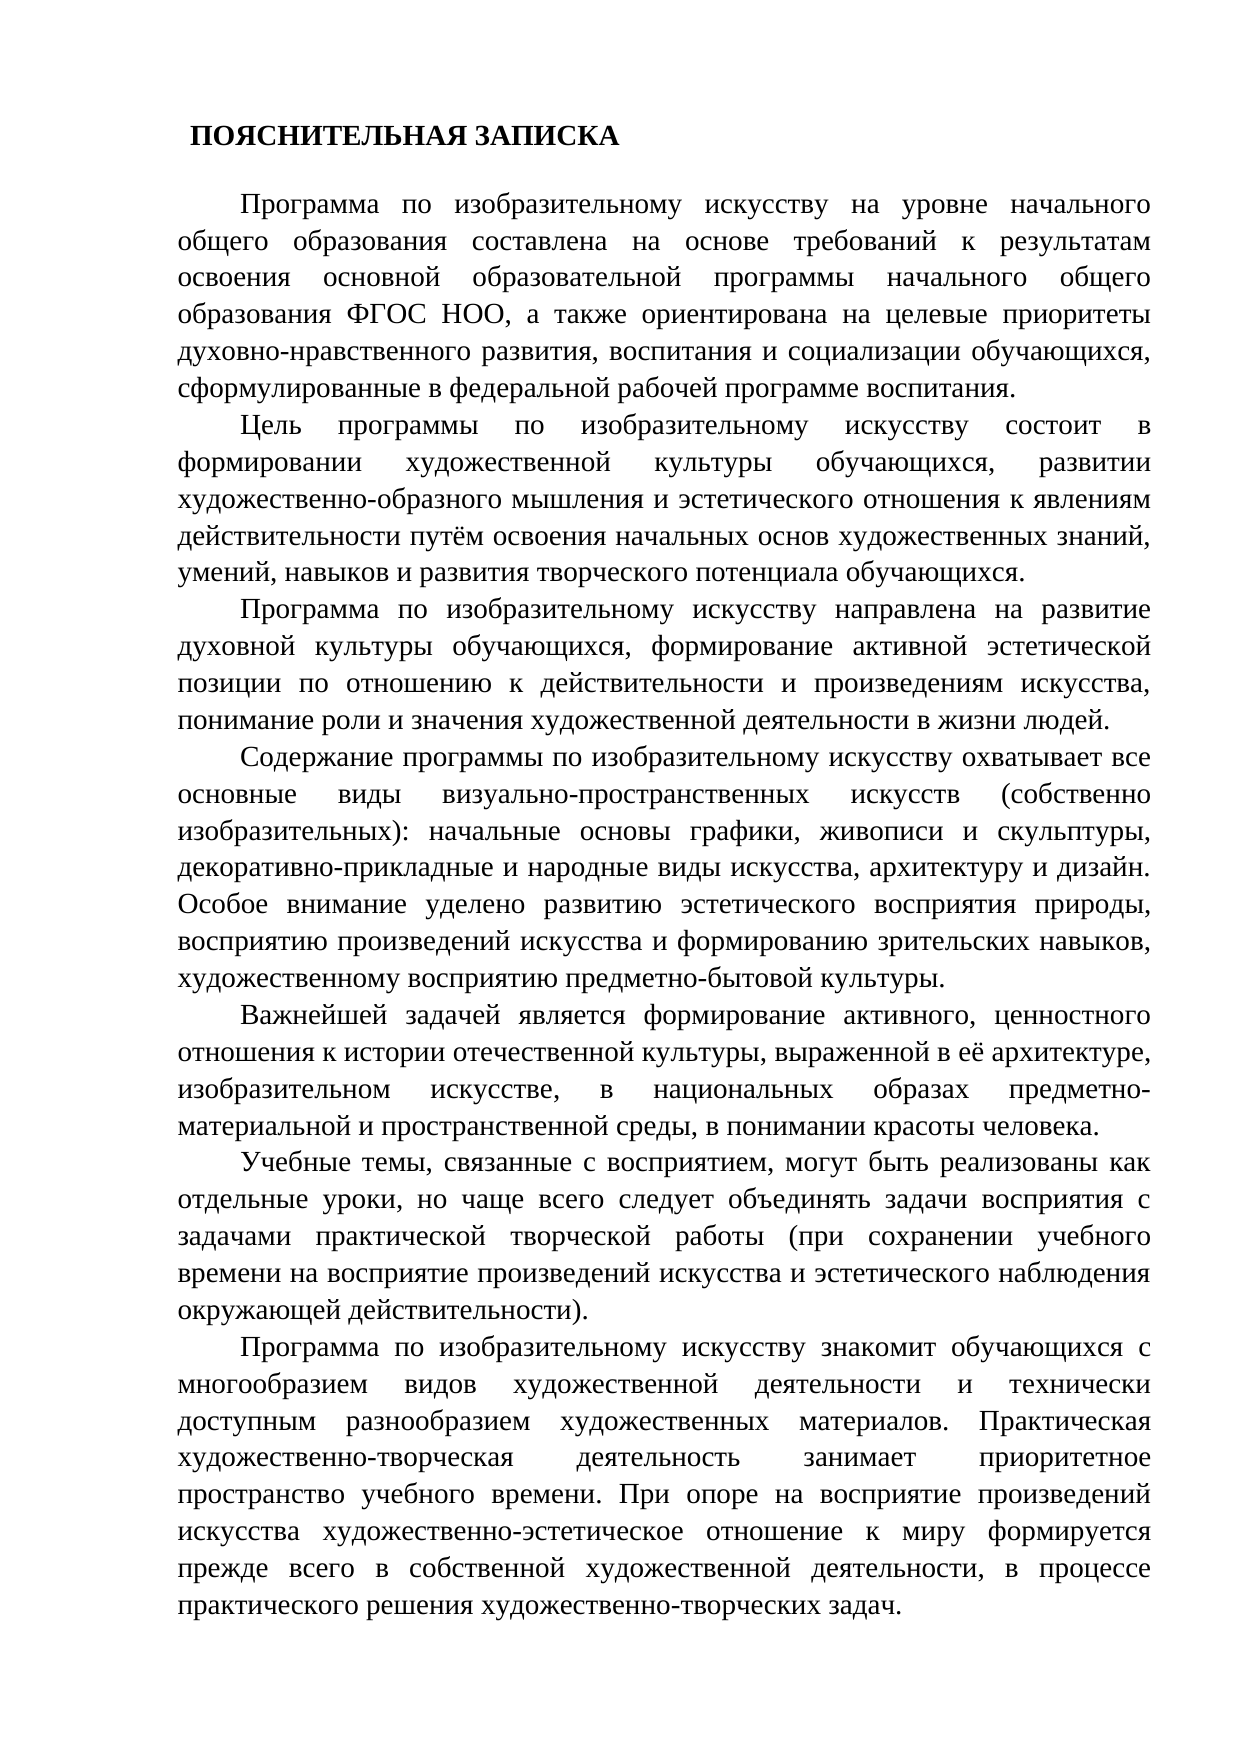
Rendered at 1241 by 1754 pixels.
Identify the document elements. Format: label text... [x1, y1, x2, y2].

text Программа по изобразительному искусству направлена на развитие духовной культуры обучающихся, формирование активной эстетической позиции по отношению к действительности и произведениям искусства, понимание роли и значения художественной деятельности в жизни людей. [177, 591, 1152, 736]
text Важнейшей задачей является формирование активного, ценностного отношения к истории отечественной культуры, выраженной в её архитектуре, изобразительном искусстве, в национальных образах предметно-материальной и пространственной среды, в понимании красоты человека. [177, 997, 1152, 1141]
text Программа по изобразительному искусству знакомит обучающихся с многообразием видов художественной деятельности и технически доступным разнообразием художественных материалов. Практическая художественно-творческая деятельность занимает приоритетное пространство учебного времени. При опоре на восприятие произведений искусства художественно-эстетическое отношение к миру формируется прежде всего в собственной художественной деятельности, в процессе практического решения художественно-творческих задач. [177, 1329, 1152, 1621]
text ПОЯСНИТЕЛЬНАЯ ЗАПИСКА [190, 118, 1152, 152]
text Учебные темы, связанные с восприятием, могут быть реализованы как отдельные уроки, но чаще всего следует объединять задачи восприятия с задачами практической творческой работы (при сохранении учебного времени на восприятие произведений искусства и эстетического наблюдения окружающей действительности). [177, 1144, 1152, 1326]
text Цель программы по изобразительному искусству состоит в формировании художественной культуры обучающихся, развитии художественно-образного мышления и эстетического отношения к явлениям действительности путём освоения начальных основ художественных знаний, умений, навыков и развития творческого потенциала обучающихся. [177, 407, 1152, 588]
text Программа по изобразительному искусству на уровне начального общего образования составлена на основе требований к результатам освоения основной образовательной программы начального общего образования ФГОС НОО, а также ориентирована на целевые приоритеты духовно-нравственного развития, воспитания и социализации обучающихся, сформулированные в федеральной рабочей программе воспитания. [177, 186, 1152, 404]
text Содержание программы по изобразительному искусству охватывает все основные виды визуально-пространственных искусств (собственно изобразительных): начальные основы графики, живописи и скульптуры, декоративно-прикладные и народные виды искусства, архитектуру и дизайн. Особое внимание уделено развитию эстетического восприятия природы, восприятию произведений искусства и формированию зрительских навыков, художественному восприятию предметно-бытовой культуры. [177, 739, 1152, 994]
